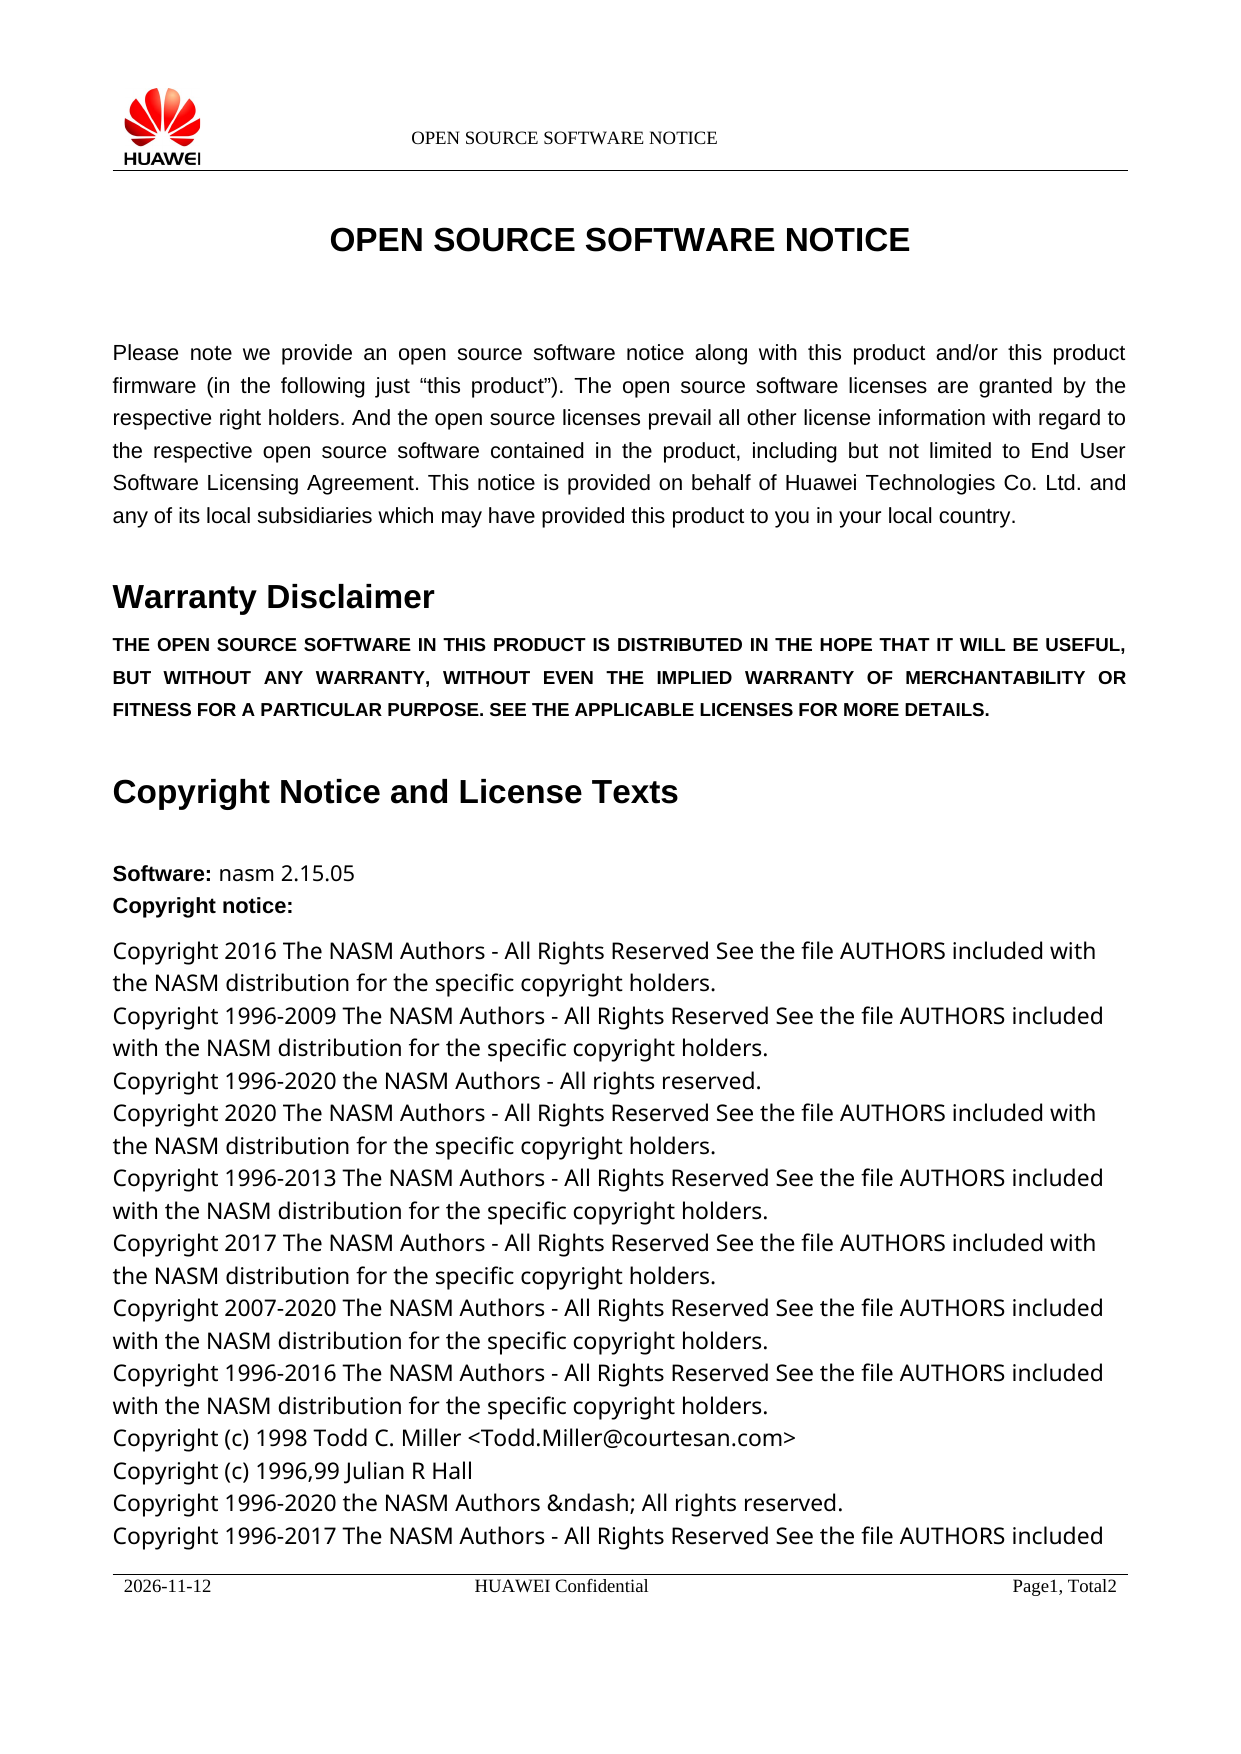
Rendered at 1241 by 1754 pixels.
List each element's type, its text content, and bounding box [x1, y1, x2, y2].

text Copyright notice: [112, 889, 1128, 921]
text Please note we provide an open source software notice along with this product and/or this product firmware (in the following just “this product”). The open source software licenses are granted by the respective right holders. And the open source licenses prevail all other license information with regard to the respective open source software contained in the product, including but not limited to End User Software Licensing Agreement. This notice is provided on behalf of Huawei Technologies Co. Ltd. and any of its local subsidiaries which may have provided this product to you in your local country. [112, 336, 1128, 531]
text Warranty Disclaimer [112, 564, 1128, 629]
title Software: nasm 2.15.05 [112, 856, 1128, 889]
text The open source software in this product is distributed in the hope that it will be useful, but WITHOUT ANY WARRANTY, without even the implied warranty of MERCHANTABILITY or FITNESS FOR A PARTICULAR PURPOSE. See the applicable licenses for more details. [112, 629, 1128, 726]
picture [124, 88, 201, 165]
text OPEN SOURCE SOFTWARE NOTICE [112, 206, 1128, 271]
text Copyright Notice and License Texts [112, 759, 1128, 824]
